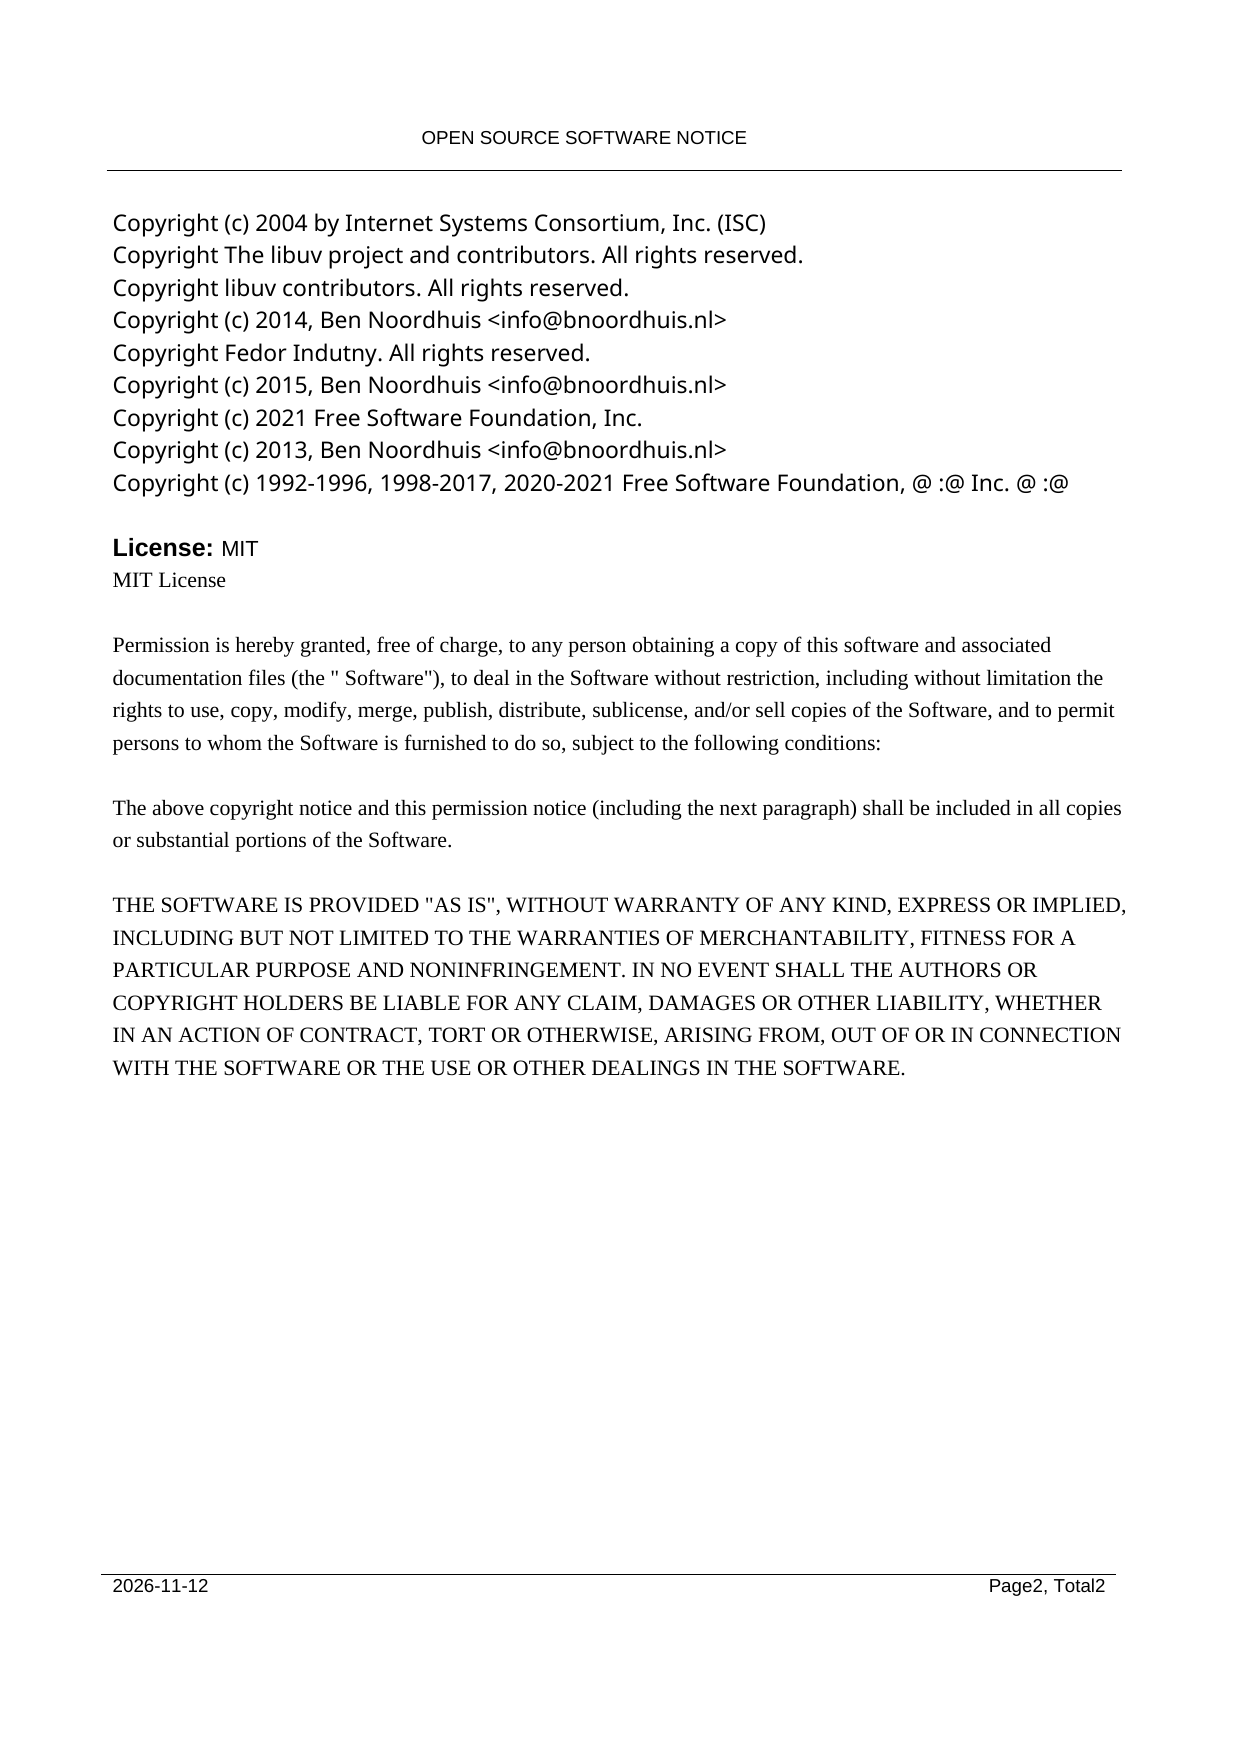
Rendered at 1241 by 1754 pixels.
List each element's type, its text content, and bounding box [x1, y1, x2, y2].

text MIT License Permission is hereby granted, free of charge, to any person obtaining a copy of this software and associated documentation files (the " Software"), to deal in the Software without restriction, including without limitation the rights to use, copy, modify, merge, publish, distribute, sublicense, and/or sell copies of the Software, and to permit persons to whom the Software is furnished to do so, subject to the following conditions: The above copyright notice and this permission notice (including the next paragraph) shall be included in all copies or substantial portions of the Software. THE SOFTWARE IS PROVIDED "AS IS", WITHOUT WARRANTY OF ANY KIND, EXPRESS OR IMPLIED, INCLUDING BUT NOT LIMITED TO THE WARRANTIES OF MERCHANTABILITY, FITNESS FOR A PARTICULAR PURPOSE AND NONINFRINGEMENT. IN NO EVENT SHALL THE AUTHORS OR COPYRIGHT HOLDERS BE LIABLE FOR ANY CLAIM, DAMAGES OR OTHER LIABILITY, WHETHER IN AN ACTION OF CONTRACT, TORT OR OTHERWISE, ARISING FROM, OUT OF OR IN CONNECTION WITH THE SOFTWARE OR THE USE OR OTHER DEALINGS IN THE SOFTWARE. [112, 564, 1128, 1116]
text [112, 206, 1128, 531]
text License: MIT [112, 531, 1128, 564]
